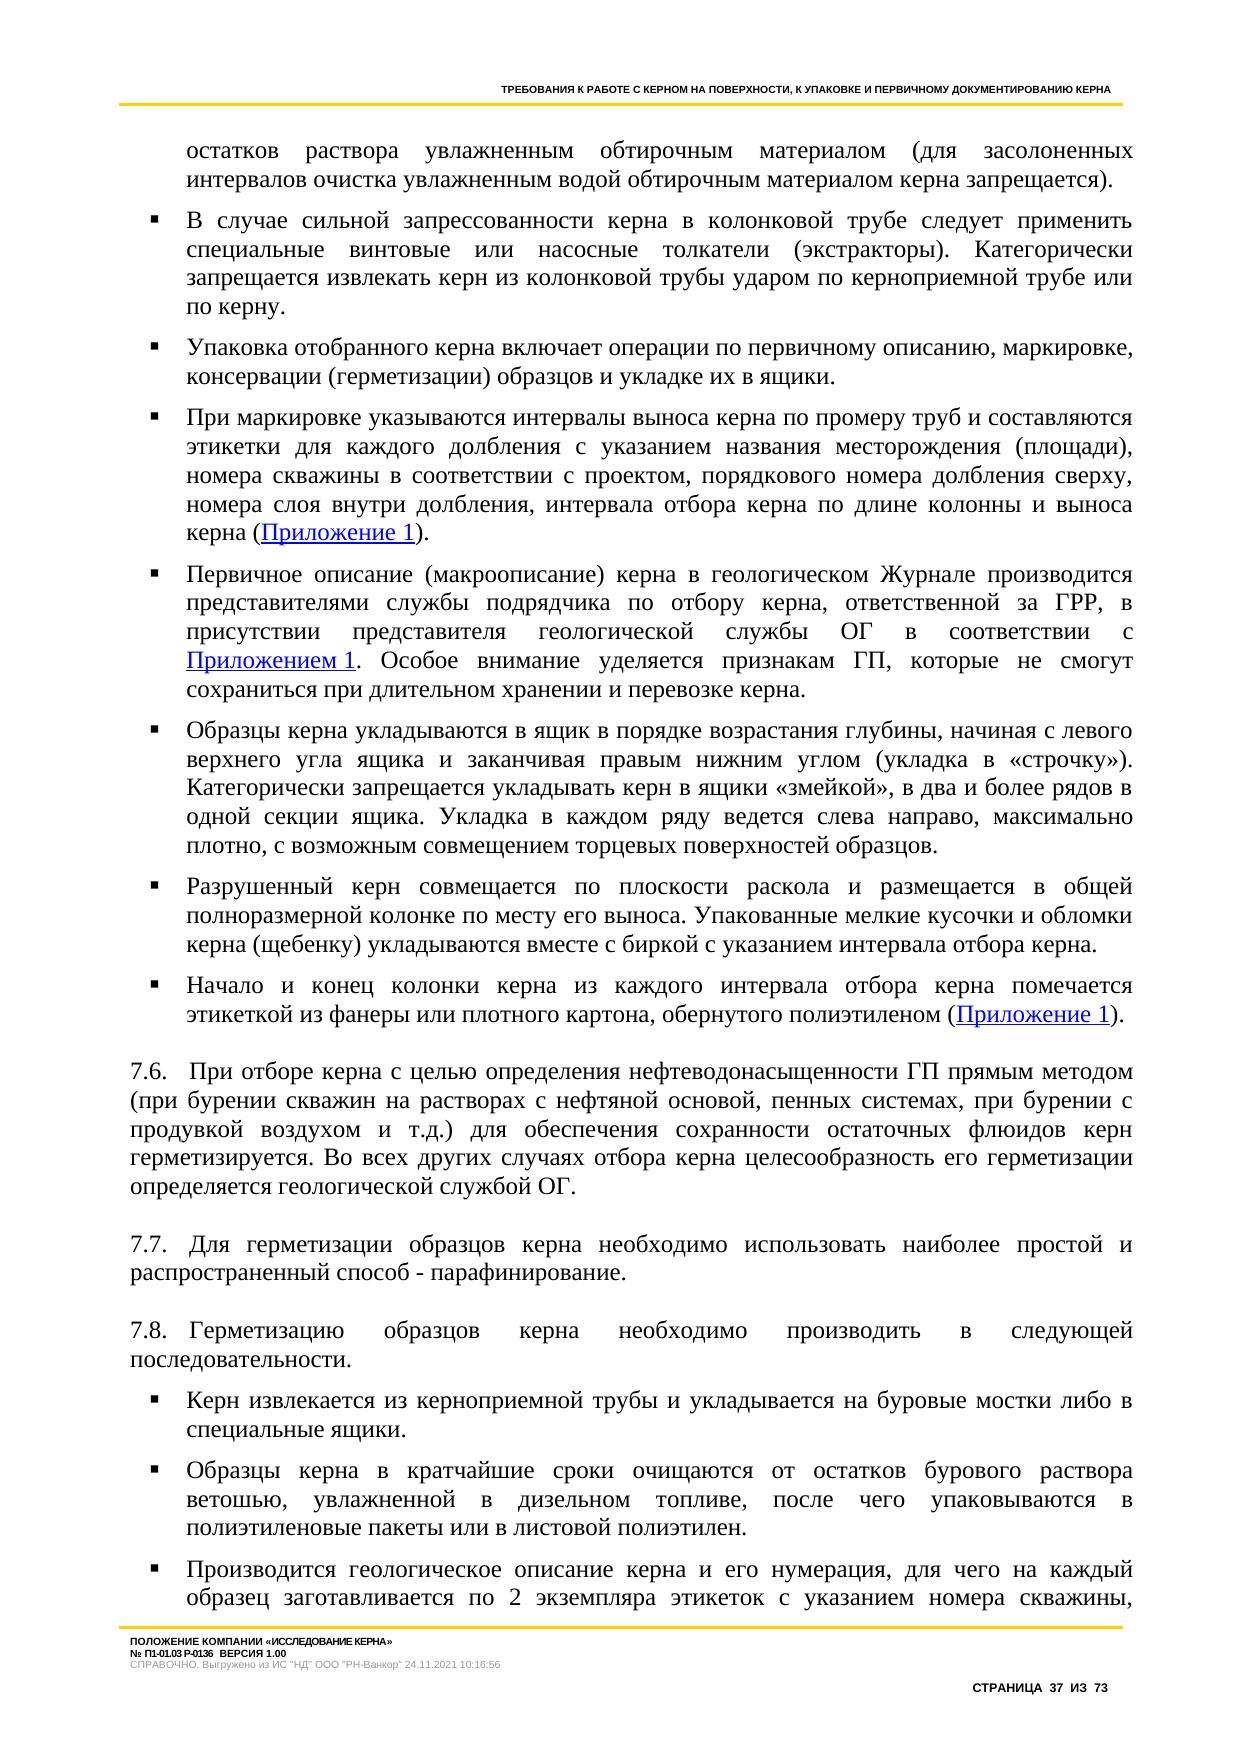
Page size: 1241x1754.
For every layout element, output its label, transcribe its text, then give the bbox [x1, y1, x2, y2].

text 7.8. Герметизацию образцов керна необходимо производить в следующей последовательности. [130, 1315, 1134, 1372]
list Начало и конец колонки керна из каждого интервала отбора керна помечается этикеткой из фанеры или плотного картона, обернутого полиэтиленом (Приложение 1). [149, 970, 1134, 1027]
list Разрушенный керн совмещается по плоскости раскола и размещается в общей полноразмерной колонке по месту его выноса. Упакованные мелкие кусочки и обломки керна (щебенку) укладываются вместе с биркой с указанием интервала отбора керна. [149, 871, 1134, 957]
list При маркировке указываются интервалы выноса керна по промеру труб и составляются этикетки для каждого долбления с указанием названия месторождения (площади), номера скважины в соответствии с проектом, порядкового номера долбления сверху, номера слоя внутри долбления, интервала отбора керна по длине колонны и выноса керна (Приложение 1). [149, 402, 1134, 546]
list Керн извлекается из керноприемной трубы и укладывается на буровые мостки либо в специальные ящики. [149, 1385, 1134, 1442]
list Образцы керна в кратчайшие сроки очищаются от остатков бурового раствора ветошью, увлажненной в дизельном топливе, после чего упаковываются в полиэтиленовые пакеты или в листовой полиэтилен. [149, 1455, 1134, 1541]
text 7.6. При отборе керна с целью определения нефтеводонасыщенности ГП прямым методом (при бурении скважин на растворах с нефтяной основой, пенных системах, при бурении с продувкой воздухом и т.д.) для обеспечения сохранности остаточных флюидов керн герметизируется. Во всех других случаях отбора керна целесообразность его герметизации определяется геологической службой ОГ. [130, 1056, 1134, 1200]
list Упаковка отобранного керна включает операции по первичному описанию, маркировке, консервации (герметизации) образцов и укладке их в ящики. [149, 332, 1134, 390]
text 7.7. Для герметизации образцов керна необходимо использовать наиболее простой и распространенный способ - парафинирование. [130, 1229, 1134, 1286]
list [149, 1554, 1134, 1611]
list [149, 135, 1134, 192]
list Образцы керна укладываются в ящик в порядке возрастания глубины, начиная с левого верхнего угла ящика и заканчивая правым нижним углом (укладка в «строчку»). Категорически запрещается укладывать керн в ящики «змейкой», в два и более рядов в одной секции ящика. Укладка в каждом ряду ведется слева направо, максимально плотно, с возможным совмещением торцевых поверхностей образцов. [149, 715, 1134, 859]
list В случае сильной запрессованности керна в колонковой трубе следует применить специальные винтовые или насосные толкатели (экстракторы). Категорически запрещается извлекать керн из колонковой трубы ударом по керноприемной трубе или по керну. [149, 205, 1134, 320]
list Первичное описание (макроописание) керна в геологическом Журнале производится представителями службы подрядчика по отбору керна, ответственной за ГРР, в присутствии представителя геологической службы ОГ в соответствии с Приложением 1. Особое внимание уделяется признакам ГП, которые не смогут сохраниться при длительном хранении и перевозке керна. [149, 559, 1134, 702]
